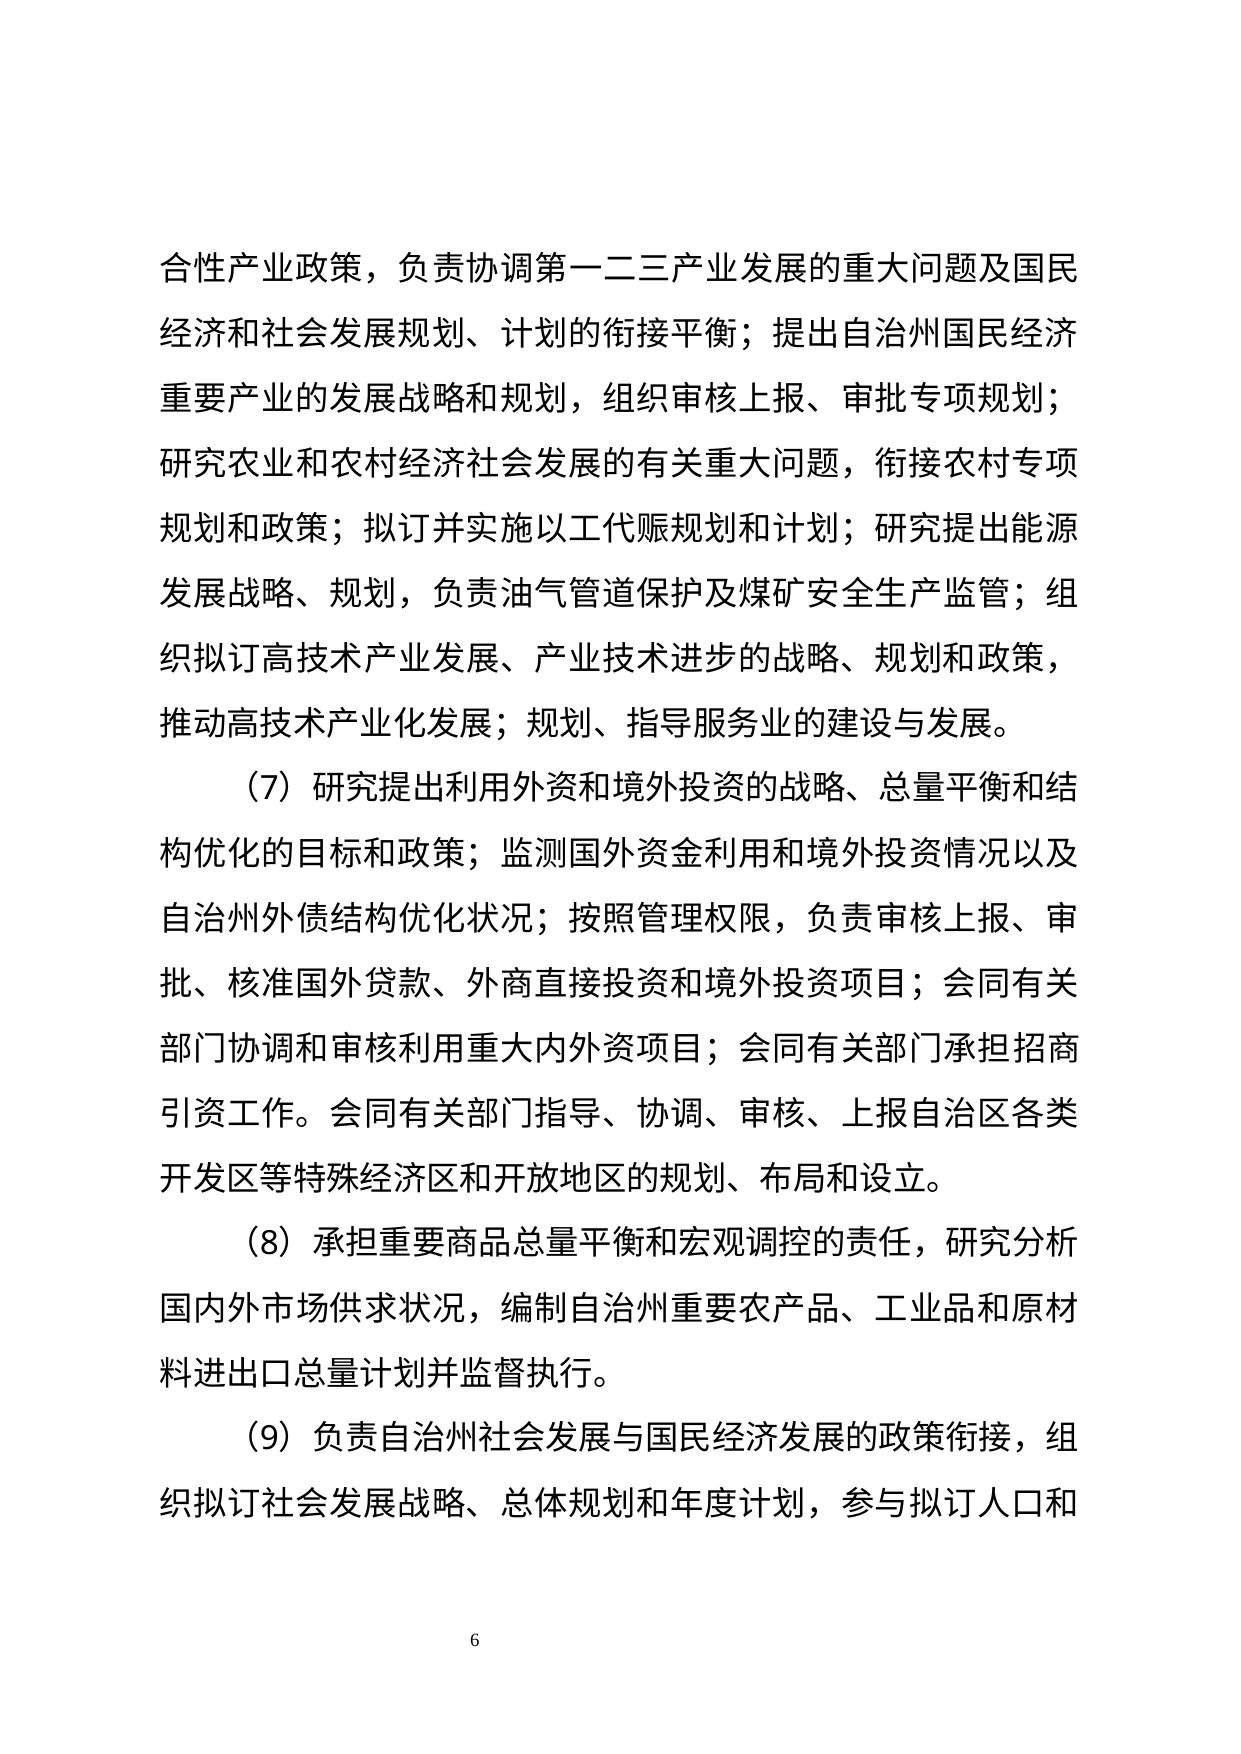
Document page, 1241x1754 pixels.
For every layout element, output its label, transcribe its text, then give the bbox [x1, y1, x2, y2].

text （7）研究提出利用外资和境外投资的战略、总量平衡和结构优化的目标和政策；监测国外资金利用和境外投资情况以及自治州外债结构优化状况；按照管理权限，负责审核上报、审批、核准国外贷款、外商直接投资和境外投资项目；会同有关部门协调和审核利用重大内外资项目；会同有关部门承担招商引资工作。会同有关部门指导、协调、审核、上报自治区各类开发区等特殊经济区和开放地区的规划、布局和设立。 [159, 753, 1081, 1208]
text （8）承担重要商品总量平衡和宏观调控的责任，研究分析国内外市场供求状况，编制自治州重要农产品、工业品和原材料进出口总量计划并监督执行。 [159, 1208, 1081, 1403]
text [159, 1403, 1081, 1533]
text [159, 233, 1081, 753]
